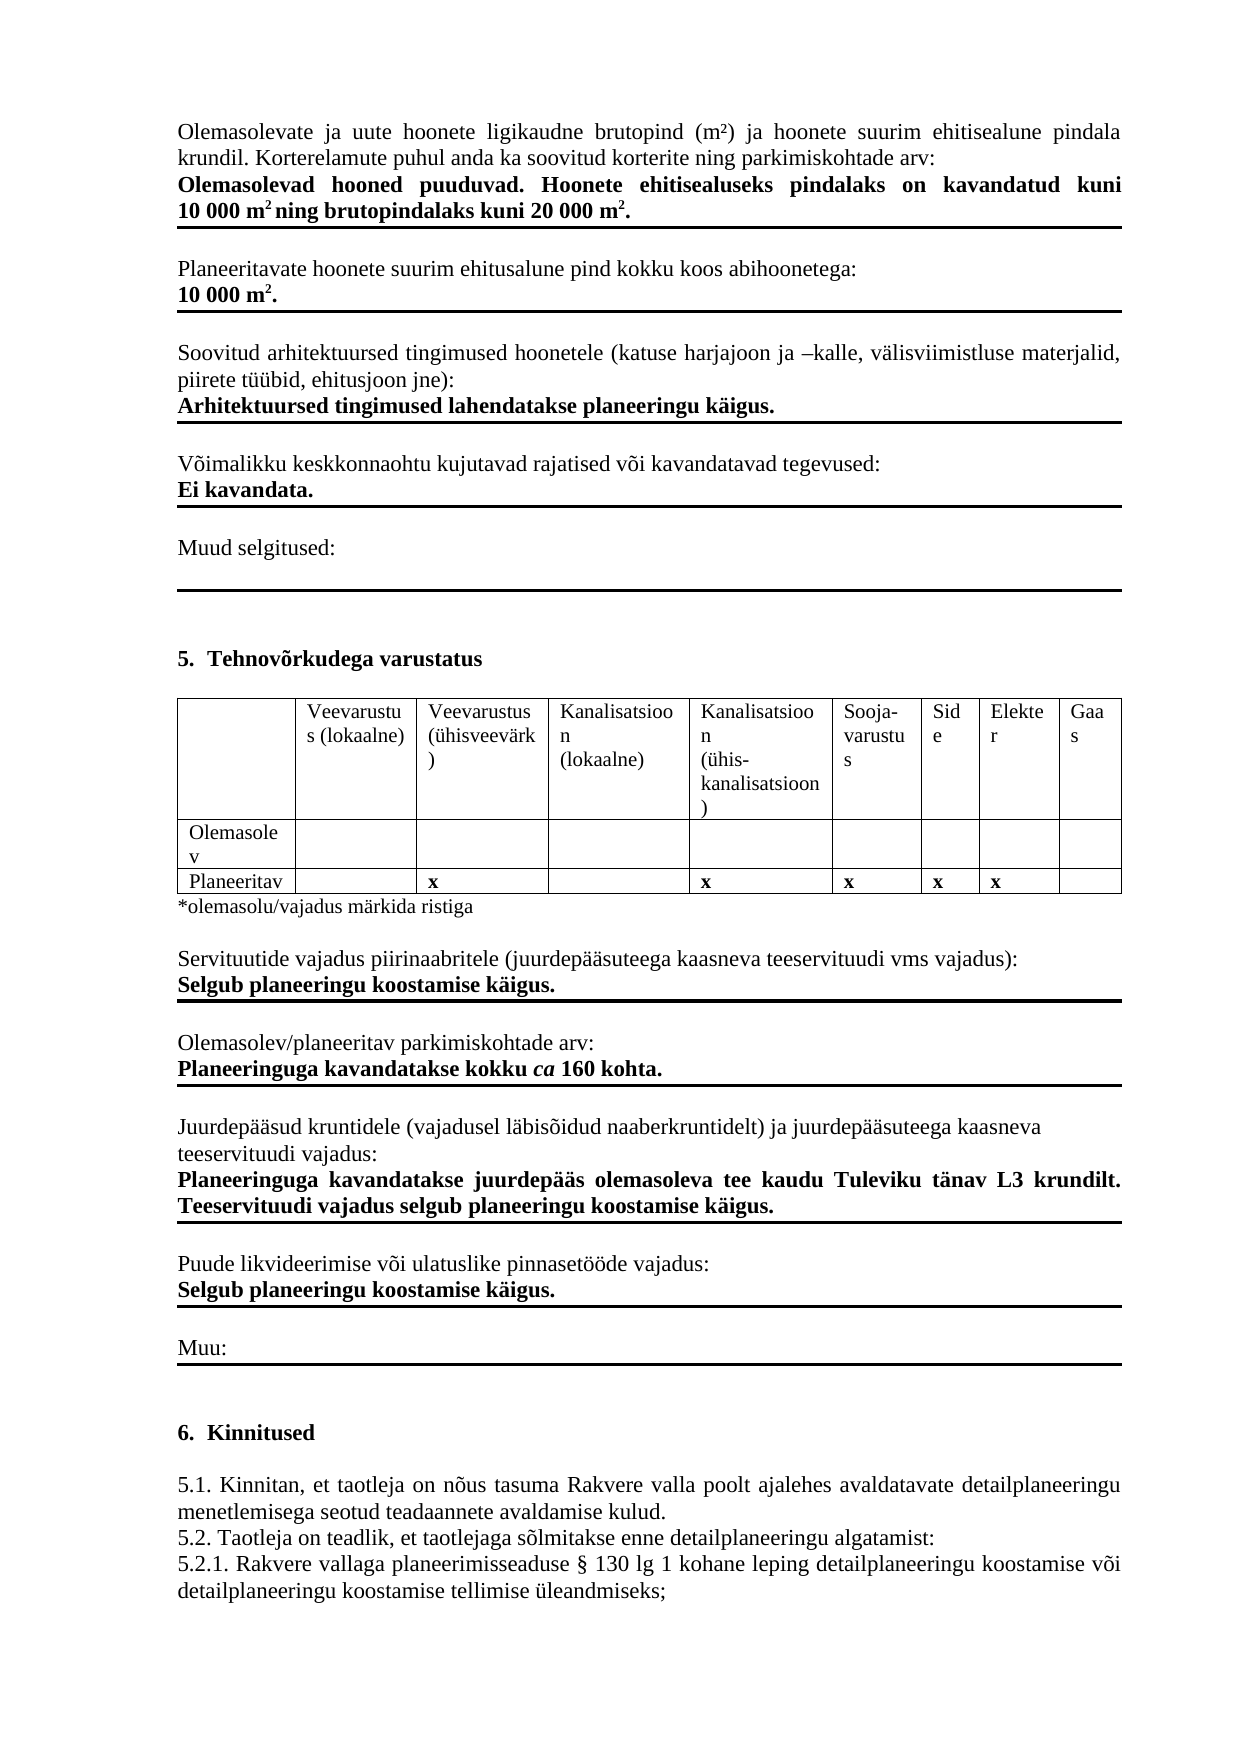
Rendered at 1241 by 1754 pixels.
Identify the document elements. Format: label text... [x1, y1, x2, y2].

text Juurdepääsud kruntidele (vajadusel läbisõidud naaberkruntidelt) ja juurdepääsuteega kaasneva [177, 1113, 1122, 1139]
table_header Sooja-varustus [833, 699, 921, 819]
text 5.1. Kinnitan, et taotleja on nõus tasuma Rakvere valla poolt ajalehes avaldatavate detailplaneeringu menetlemisega seotud teadaannete avaldamise kulud. [177, 1471, 1122, 1524]
table_header Kanalisatsioon (lokaalne) [549, 699, 689, 819]
table_cell [549, 869, 689, 893]
text Selgub planeeringu koostamise käigus. [177, 1277, 1122, 1305]
table_cell x [980, 869, 1059, 893]
table_cell x [922, 869, 979, 893]
text 5.2. Taotleja on teadlik, et taotlejaga sõlmitakse enne detailplaneeringu algatamist: [177, 1524, 1122, 1551]
table_cell [1060, 820, 1121, 868]
list Tehnovõrkudega varustatus [177, 645, 1122, 671]
table_header Veevarustus (ühisveevärk) [417, 699, 548, 819]
table_header Gaas [1060, 699, 1121, 819]
table_cell [549, 820, 689, 868]
text 5.2.1. Rakvere vallaga planeerimisseaduse § 130 lg 1 kohane leping detailplaneeringu koostamise või detailplaneeringu koostamise tellimise üleandmiseks; [177, 1551, 1122, 1603]
table_cell x [833, 869, 921, 893]
text Olemasolev/planeeritav parkimiskohtade arv: [177, 1029, 1122, 1055]
text teeservituudi vajadus: [177, 1139, 1122, 1166]
table_cell [417, 820, 548, 868]
table_cell x [417, 869, 548, 893]
table_header Veevarustus (lokaalne) [296, 699, 416, 819]
text Planeeritavate hoonete suurim ehitusalune pind kokku koos abihoonetega: [177, 255, 1122, 281]
table_cell [1060, 869, 1121, 893]
table_header [178, 699, 295, 819]
table_cell [980, 820, 1059, 868]
table_cell Olemasolev [178, 820, 295, 868]
text Võimalikku keskkonnaohtu kujutavad rajatised või kavandatavad tegevused: [177, 450, 1122, 476]
table_cell [296, 869, 416, 893]
text Muud selgitused: [177, 534, 1122, 561]
table_cell [690, 820, 832, 868]
table_header Side [922, 699, 979, 819]
text Ei kavandata. [177, 476, 1122, 505]
list Kinnitused [177, 1419, 1122, 1445]
table_cell [296, 820, 416, 868]
text Servituutide vajadus piirinaabritele (juurdepääsuteega kaasneva teeservituudi vms vajadus): [177, 945, 1122, 971]
table_cell [833, 820, 921, 868]
text Planeeringuga kavandatakse juurdepääs olemasoleva tee kaudu Tuleviku tänav L3 krundilt. Teeservituudi vajadus selgub planeeringu koostamise käigus. [177, 1166, 1122, 1221]
text Arhitektuursed tingimused lahendatakse planeeringu käigus. [177, 392, 1122, 421]
table_cell x [690, 869, 832, 893]
text 10 000 m2. [177, 281, 1122, 310]
table_cell Planeeritav [178, 869, 295, 893]
text Puude likvideerimise või ulatuslike pinnasetööde vajadus: [177, 1250, 1122, 1277]
table_cell [922, 820, 979, 868]
text Muu: [177, 1334, 1122, 1363]
table_header Kanalisatsioon (ühis-kanalisatsioon) [690, 699, 832, 819]
table_header Elekter [980, 699, 1059, 819]
text *olemasolu/vajadus märkida ristiga [177, 894, 1122, 918]
text Planeeringuga kavandatakse kokku ca 160 kohta. [177, 1055, 1122, 1084]
text Soovitud arhitektuursed tingimused hoonetele (katuse harjajoon ja –kalle, välisviimistluse materjalid, piirete tüübid, ehitusjoon jne): [177, 339, 1122, 392]
text Olemasolevate ja uute hoonete ligikaudne brutopind (m²) ja hoonete suurim ehitisealune pindala krundil. Korterelamute puhul anda ka soovitud korterite ning parkimiskohtade arv: [177, 118, 1122, 171]
text Selgub planeeringu koostamise käigus. [177, 971, 1122, 999]
text Olemasolevad hooned puuduvad. Hoonete ehitisealuseks pindalaks on kavandatud kuni 10 000 m2 ning brutopindalaks kuni 20 000 m2. [177, 171, 1122, 226]
